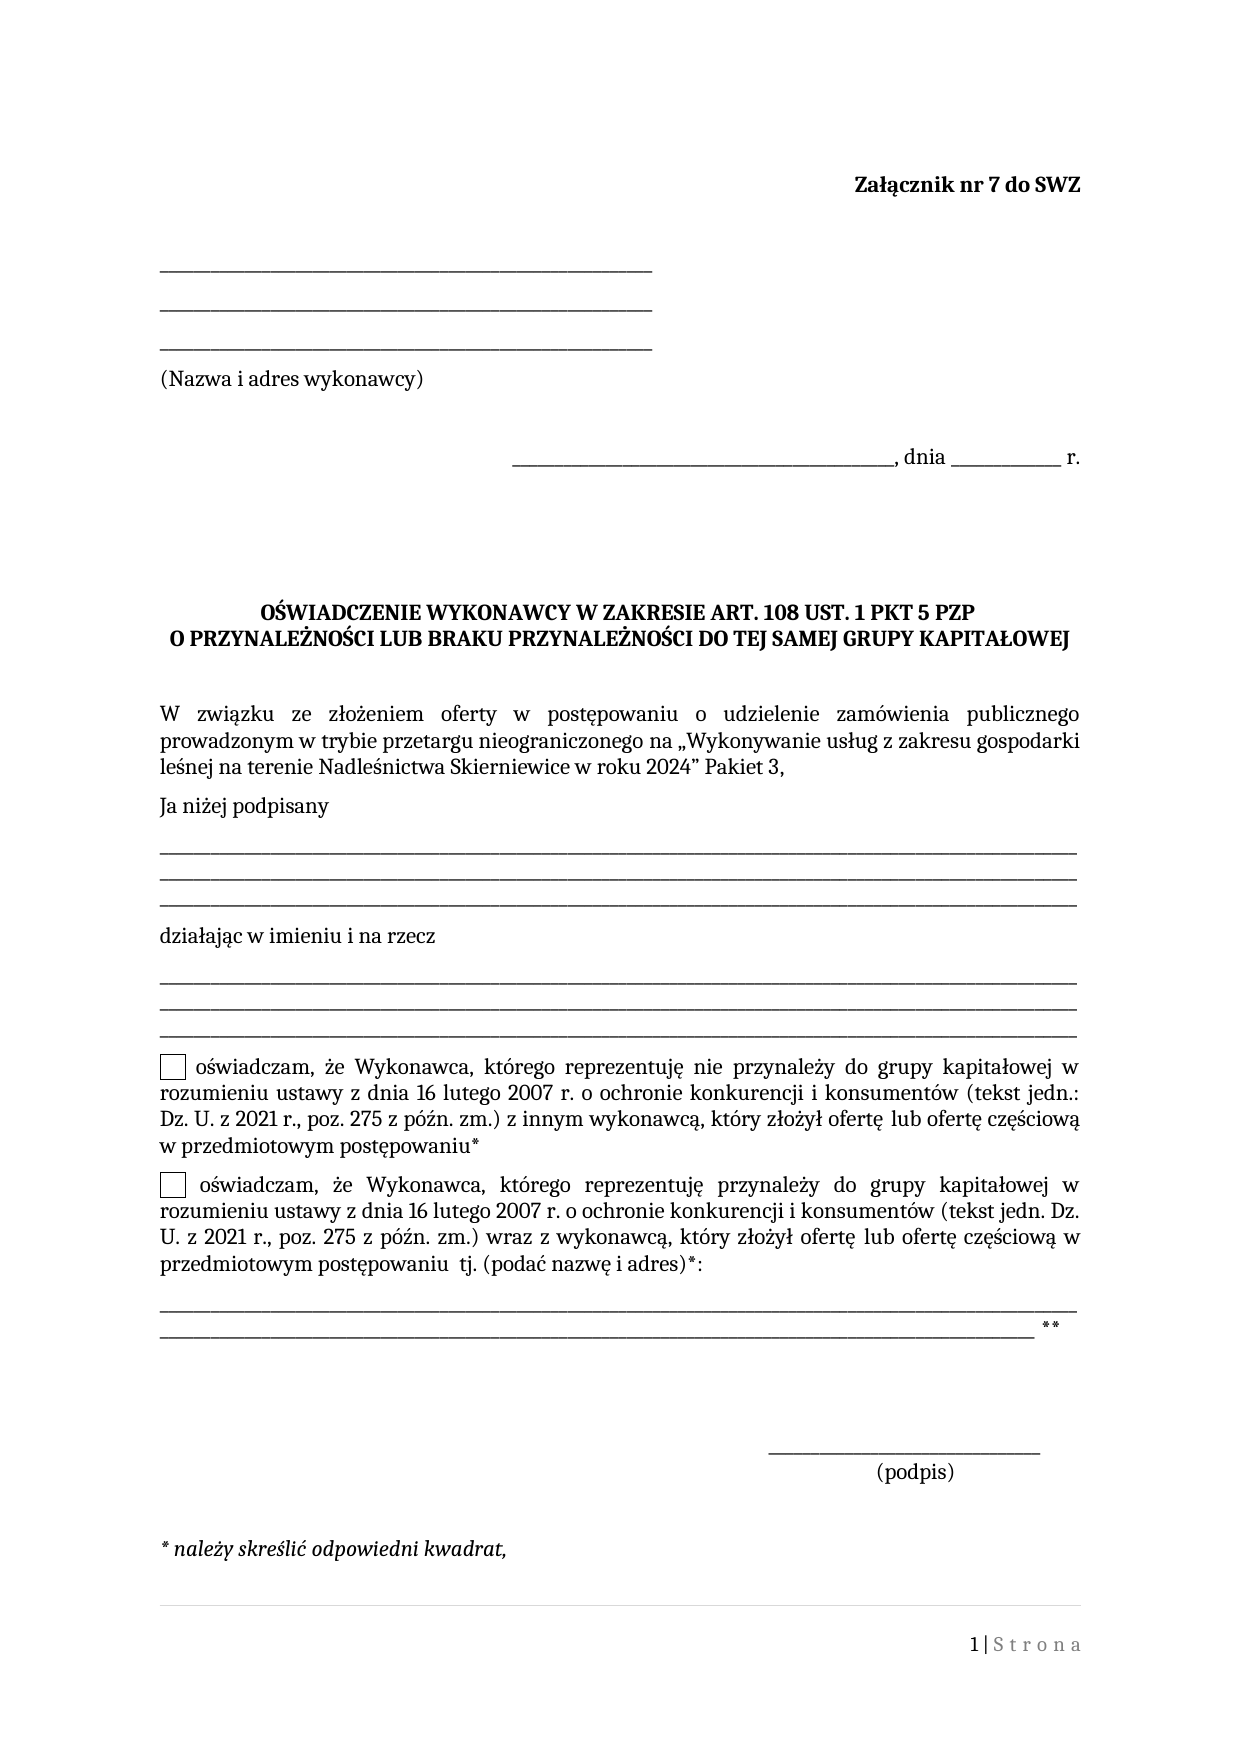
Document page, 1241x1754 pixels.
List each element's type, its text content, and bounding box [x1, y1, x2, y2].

text OŚWIADCZENIE WYKONAWCY W ZAKRESIE ART. 108 UST. 1 PKT 5 PZP O PRZYNALEŻNOŚCI LUB BRAKU PRZYNALEŻNOŚCI DO TEJ SAMEJ GRUPY KAPITAŁOWEJ [159, 599, 1081, 652]
text _____________________________________________, dnia _____________ r. [159, 444, 1081, 470]
text __________________________________________________________ [159, 250, 1081, 276]
text Załącznik nr 7 do SWZ [159, 172, 1081, 198]
text ________________________________ (podpis) [750, 1432, 1081, 1485]
text __________________________________________________________ [159, 288, 1081, 315]
text oświadczam, że Wykonawca, którego reprezentuję nie przynależy do grupy kapitałowej w rozumieniu ustawy z dnia 16 lutego 2007 r. o ochronie konkurencji i konsumentów (tekst jedn.: Dz. U. z 2021 r., poz. 275 z późn. zm.) z innym wykonawcą, który złożył ofertę lub ofertę częściową w przedmiotowym postępowaniu* [159, 1053, 1081, 1159]
text działając w imieniu i na rzecz [159, 923, 1081, 949]
text __________________________________________________________ [159, 327, 1081, 354]
text ____________________________________________________________________________________________________________________________________________________________________________________________________________________________________________________________________________________________________________________________________ [159, 831, 1081, 911]
text (Nazwa i adres wykonawcy) [159, 366, 1081, 393]
text Ja niżej podpisany [159, 793, 1081, 819]
text W związku ze złożeniem oferty w postępowaniu o udzielenie zamówienia publicznego prowadzonym w trybie przetargu nieograniczonego na „Wykonywanie usług z zakresu gospodarki leśnej na terenie Nadleśnictwa Skierniewice w roku 2024” Pakiet 3, [159, 701, 1081, 780]
text ___________________________________________________________________________________________________________________________________________________________________________________________________________________ ** [159, 1289, 1081, 1342]
text * należy skreślić odpowiedni kwadrat, [159, 1536, 1081, 1563]
text ____________________________________________________________________________________________________________________________________________________________________________________________________________________________________________________________________________________________________________________________________ [159, 962, 1081, 1041]
text oświadczam, że Wykonawca, którego reprezentuję przynależy do grupy kapitałowej w rozumieniu ustawy z dnia 16 lutego 2007 r. o ochronie konkurencji i konsumentów (tekst jedn. Dz. U. z 2021 r., poz. 275 z późn. zm.) wraz z wykonawcą, który złożył ofertę lub ofertę częściową w przedmiotowym postępowaniu tj. (podać nazwę i adres)*: [159, 1171, 1081, 1277]
